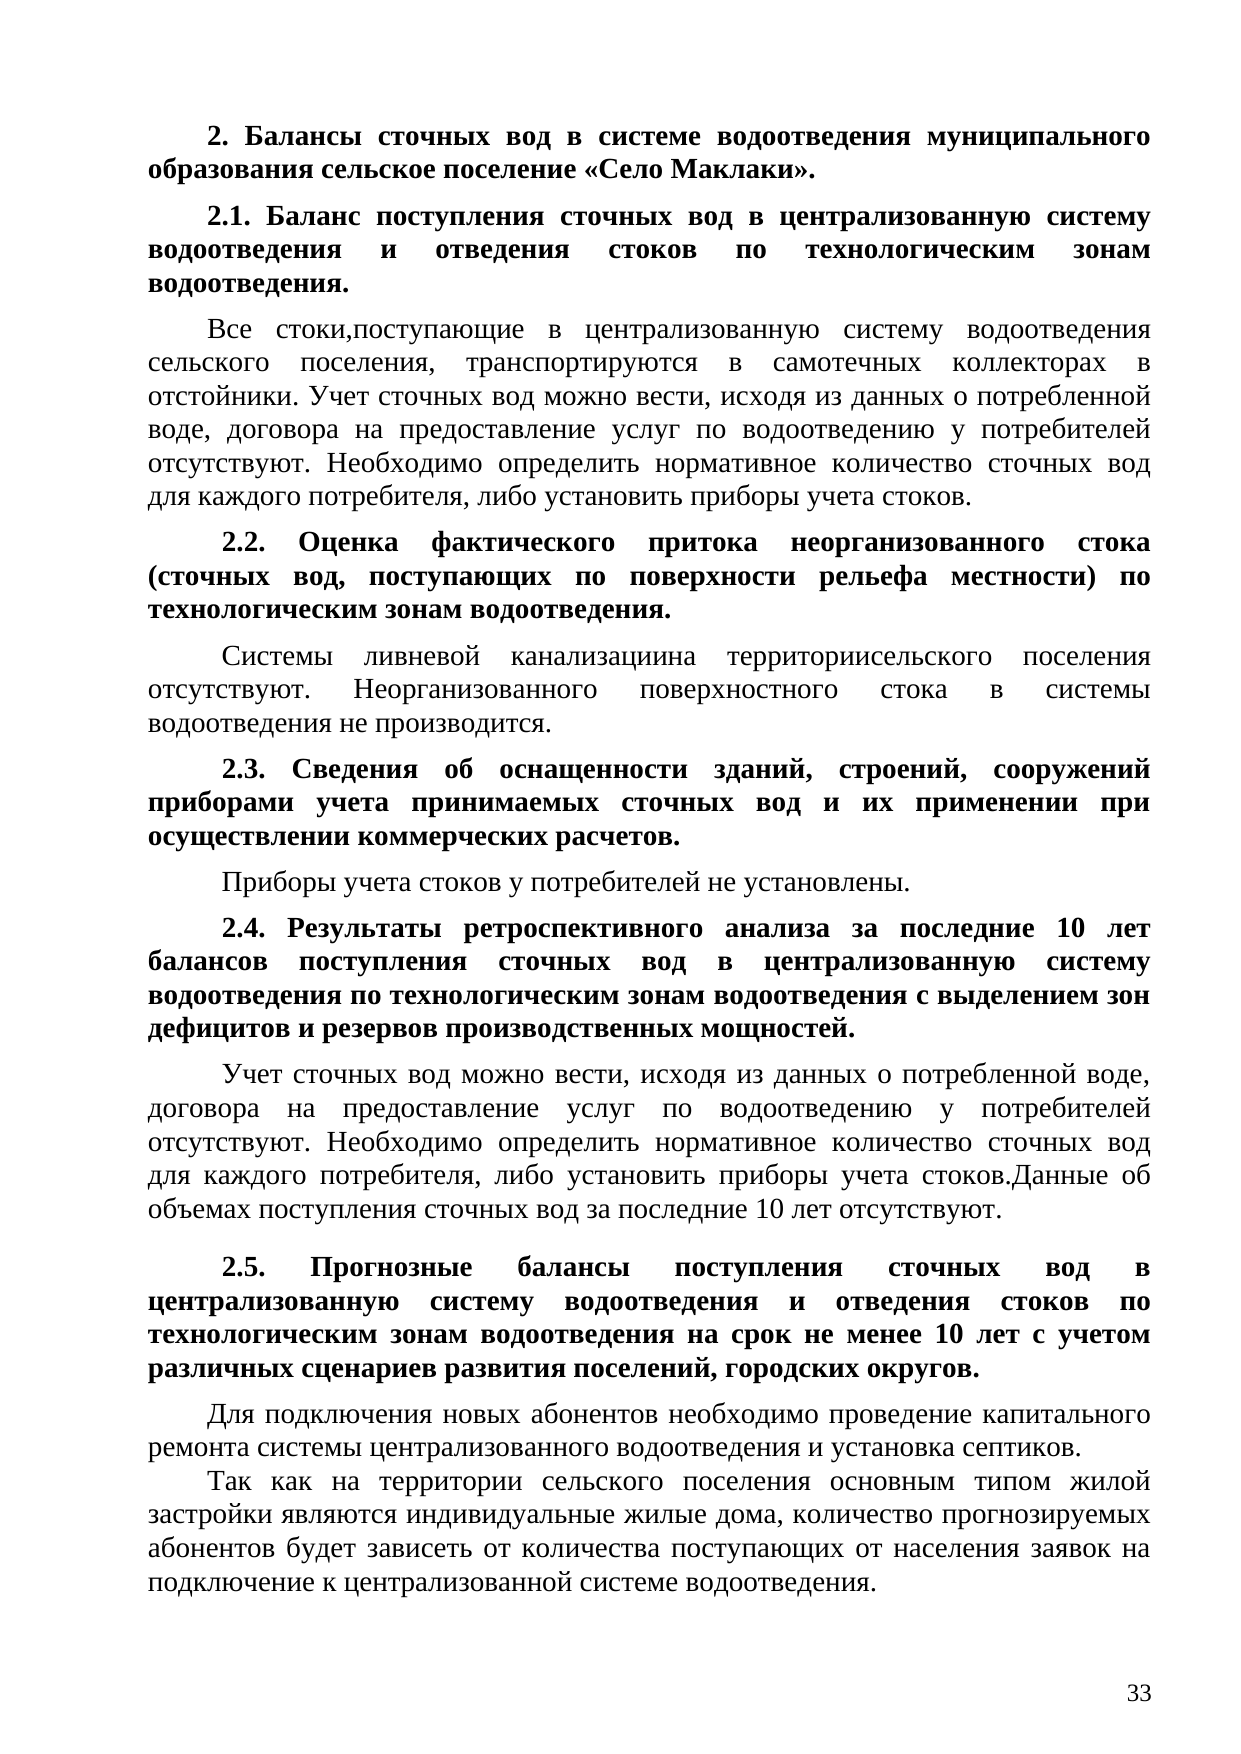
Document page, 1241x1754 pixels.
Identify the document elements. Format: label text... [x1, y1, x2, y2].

text Сточные воды, централизованной системы водоотведения сельское поселение «Село Маклаки» отводятся через самотечные коллекторы в отстойники и выгребные ямы с последующей откачкой и перевозкой на очистные сооружения п. Думиничи. В настоящее время расчетный объем стоков не установлен. Необходимая производительность септиков может быть рассчитана после определения нагрузки жилого фонда.Учет сточных вод не производится, договора на предоставление услуг по водоотведению у потребителей отсутствуют. Необходимо определить нормативное количество сточных вод для каждого потребителя, либо установить приборы учета стоков.2. Балансы сточных вод в системе водоотведения муниципального образования сельское поселение «Село Маклаки». [148, 118, 1152, 185]
text Учет сточных вод можно вести, исходя из данных о потребленной воде, договора на предоставление услуг по водоотведению у потребителей отсутствуют. Необходимо определить нормативное количество сточных вод для каждого потребителя, либо установить приборы учета стоков.Данные об объемах поступления сточных вод за последние 10 лет отсутствуют. [148, 1057, 1152, 1224]
text Так как на территории сельского поселения основным типом жилой застройки являются индивидуальные жилые дома, количество прогнозируемых абонентов будет зависеть от количества поступающих от населения заявок на подключение к централизованной системе водоотведения. [148, 1463, 1152, 1597]
text 2.1. Баланс поступления сточных вод в централизованную систему водоотведения и отведения стоков по технологическим зонам водоотведения. [148, 198, 1152, 298]
text Для подключения новых абонентов необходимо проведение капитального ремонта системы централизованного водоотведения и установка септиков. [148, 1396, 1152, 1463]
text 2.5. Прогнозные балансы поступления сточных вод в централизованную систему водоотведения и отведения стоков по технологическим зонам водоотведения на срок не менее 10 лет с учетом различных сценариев развития поселений, городских округов. [148, 1249, 1152, 1383]
text 2.2. Оценка фактического притока неорганизованного стока (сточных вод, поступающих по поверхности рельефа местности) по технологическим зонам водоотведения. [148, 524, 1152, 625]
text 2.3. Сведения об оснащенности зданий, строений, сооружений приборами учета принимаемых сточных вод и их применении при осуществлении коммерческих расчетов. [148, 751, 1152, 851]
text Приборы учета стоков у потребителей не установлены. [148, 864, 1152, 897]
text Системы ливневой канализациина территориисельского поселения отсутствуют. Неорганизованного поверхностного стока в системы водоотведения не производится. [148, 638, 1152, 738]
text Все стоки,поступающие в централизованную систему водоотведения сельского поселения, транспортируются в самотечных коллекторах в отстойники. Учет сточных вод можно вести, исходя из данных о потребленной воде, договора на предоставление услуг по водоотведению у потребителей отсутствуют. Необходимо определить нормативное количество сточных вод для каждого потребителя, либо установить приборы учета стоков. [148, 311, 1152, 512]
text 2.4. Результаты ретроспективного анализа за последние 10 лет балансов поступления сточных вод в централизованную систему водоотведения по технологическим зонам водоотведения с выделением зон дефицитов и резервов производственных мощностей. [148, 910, 1152, 1044]
